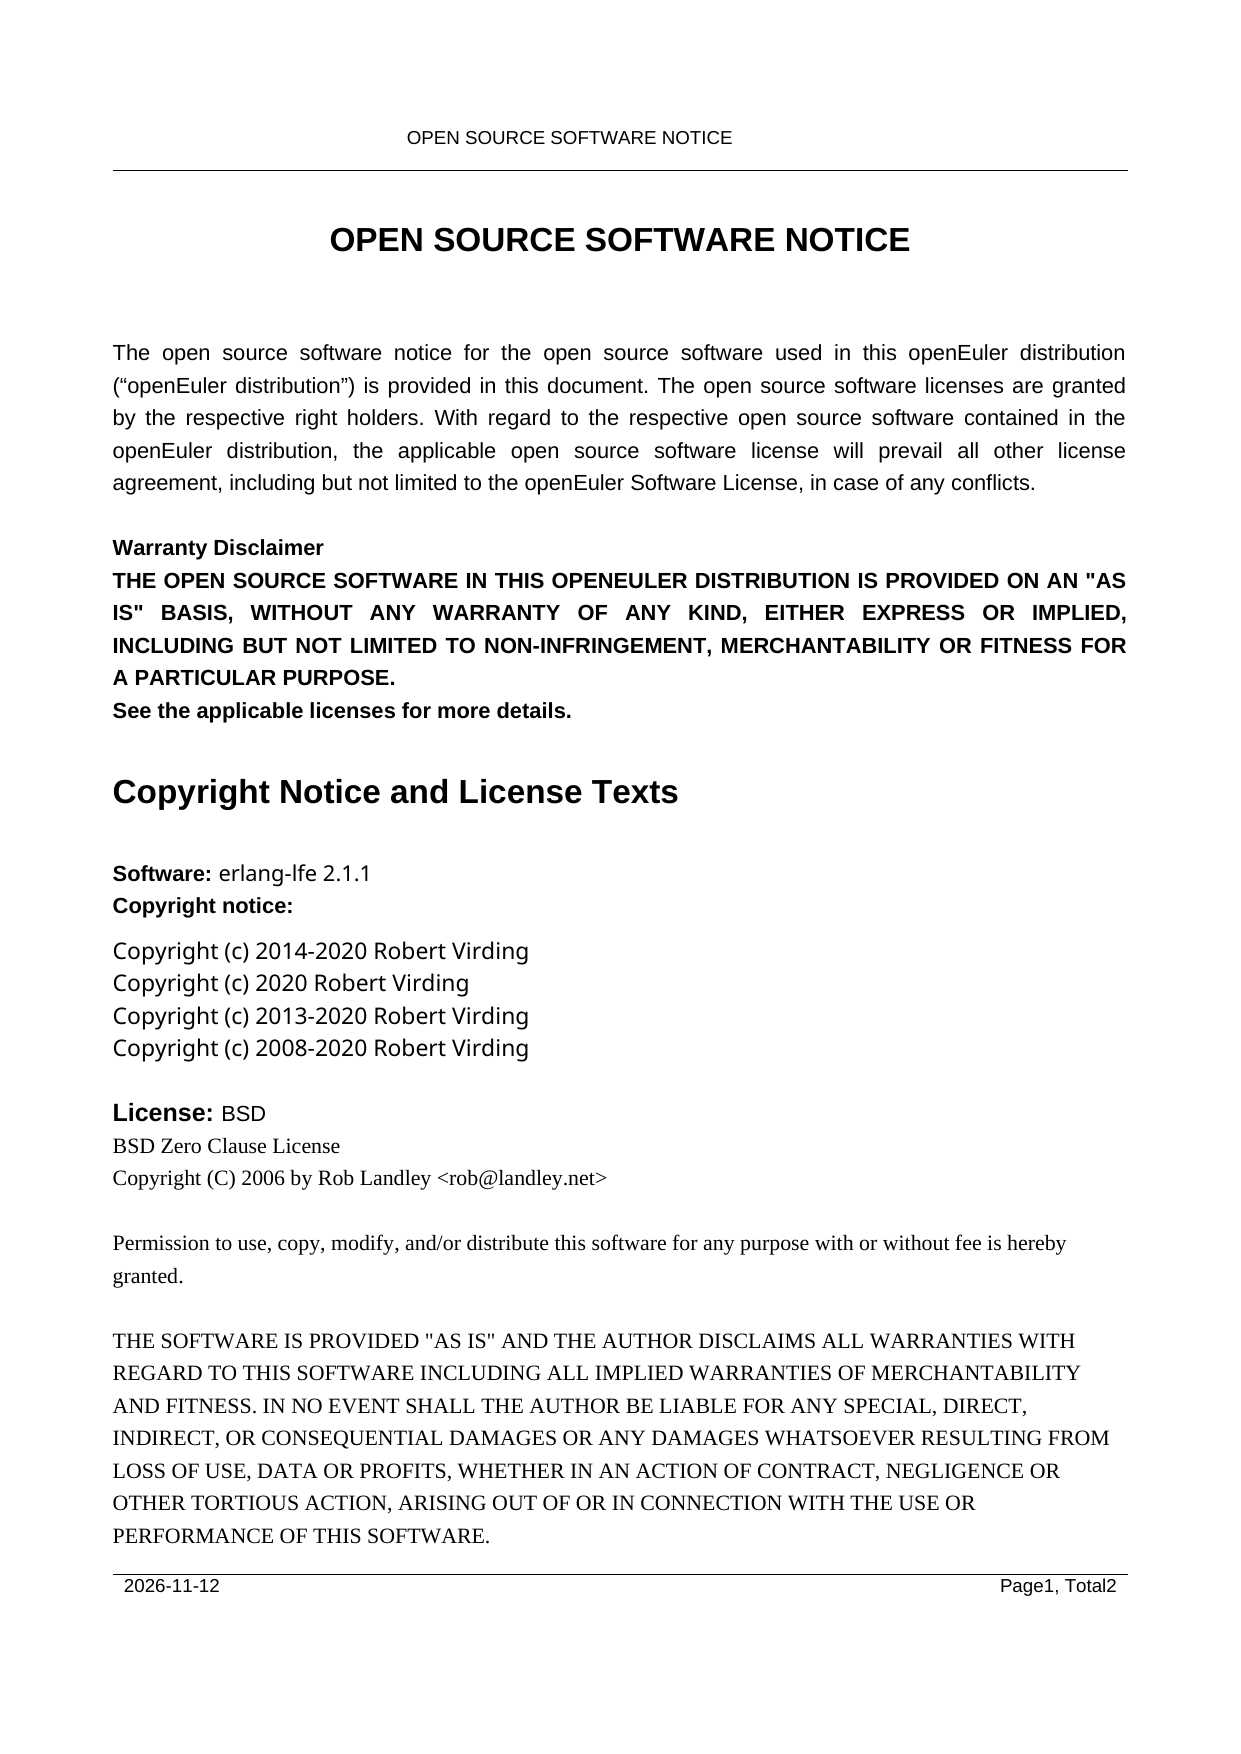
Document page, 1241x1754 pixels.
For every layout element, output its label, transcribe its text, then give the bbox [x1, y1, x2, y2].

text The open source software notice for the open source software used in this openEuler distribution (“openEuler distribution”) is provided in this document. The open source software licenses are granted by the respective right holders. With regard to the respective open source software contained in the openEuler distribution, the applicable open source software license will prevail all other license agreement, including but not limited to the openEuler Software License, in case of any conflicts. [112, 336, 1128, 499]
text Copyright notice: [112, 889, 1128, 921]
text Copyright Notice and License Texts [112, 759, 1128, 824]
text THE OPEN SOURCE SOFTWARE IN THIS OPENEULER DISTRIBUTION IS PROVIDED ON AN "AS IS" BASIS, WITHOUT ANY WARRANTY OF ANY KIND, EITHER EXPRESS OR IMPLIED, INCLUDING BUT NOT LIMITED TO NON-INFRINGEMENT, MERCHANTABILITY OR FITNESS FOR A PARTICULAR PURPOSE. See the applicable licenses for more details. [112, 564, 1128, 726]
title Software: erlang-lfe 2.1.1 [112, 856, 1128, 889]
text Warranty Disclaimer [112, 531, 1128, 564]
text OPEN SOURCE SOFTWARE NOTICE [112, 206, 1128, 271]
text Copyright (c) 2014-2020 Robert Virding Copyright (c) 2020 Robert Virding Copyright (c) 2013-2020 Robert Virding Copyright (c) 2008-2020 Robert Virding [112, 934, 1128, 1096]
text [112, 1129, 1128, 1551]
text License: BSD [112, 1096, 1128, 1129]
